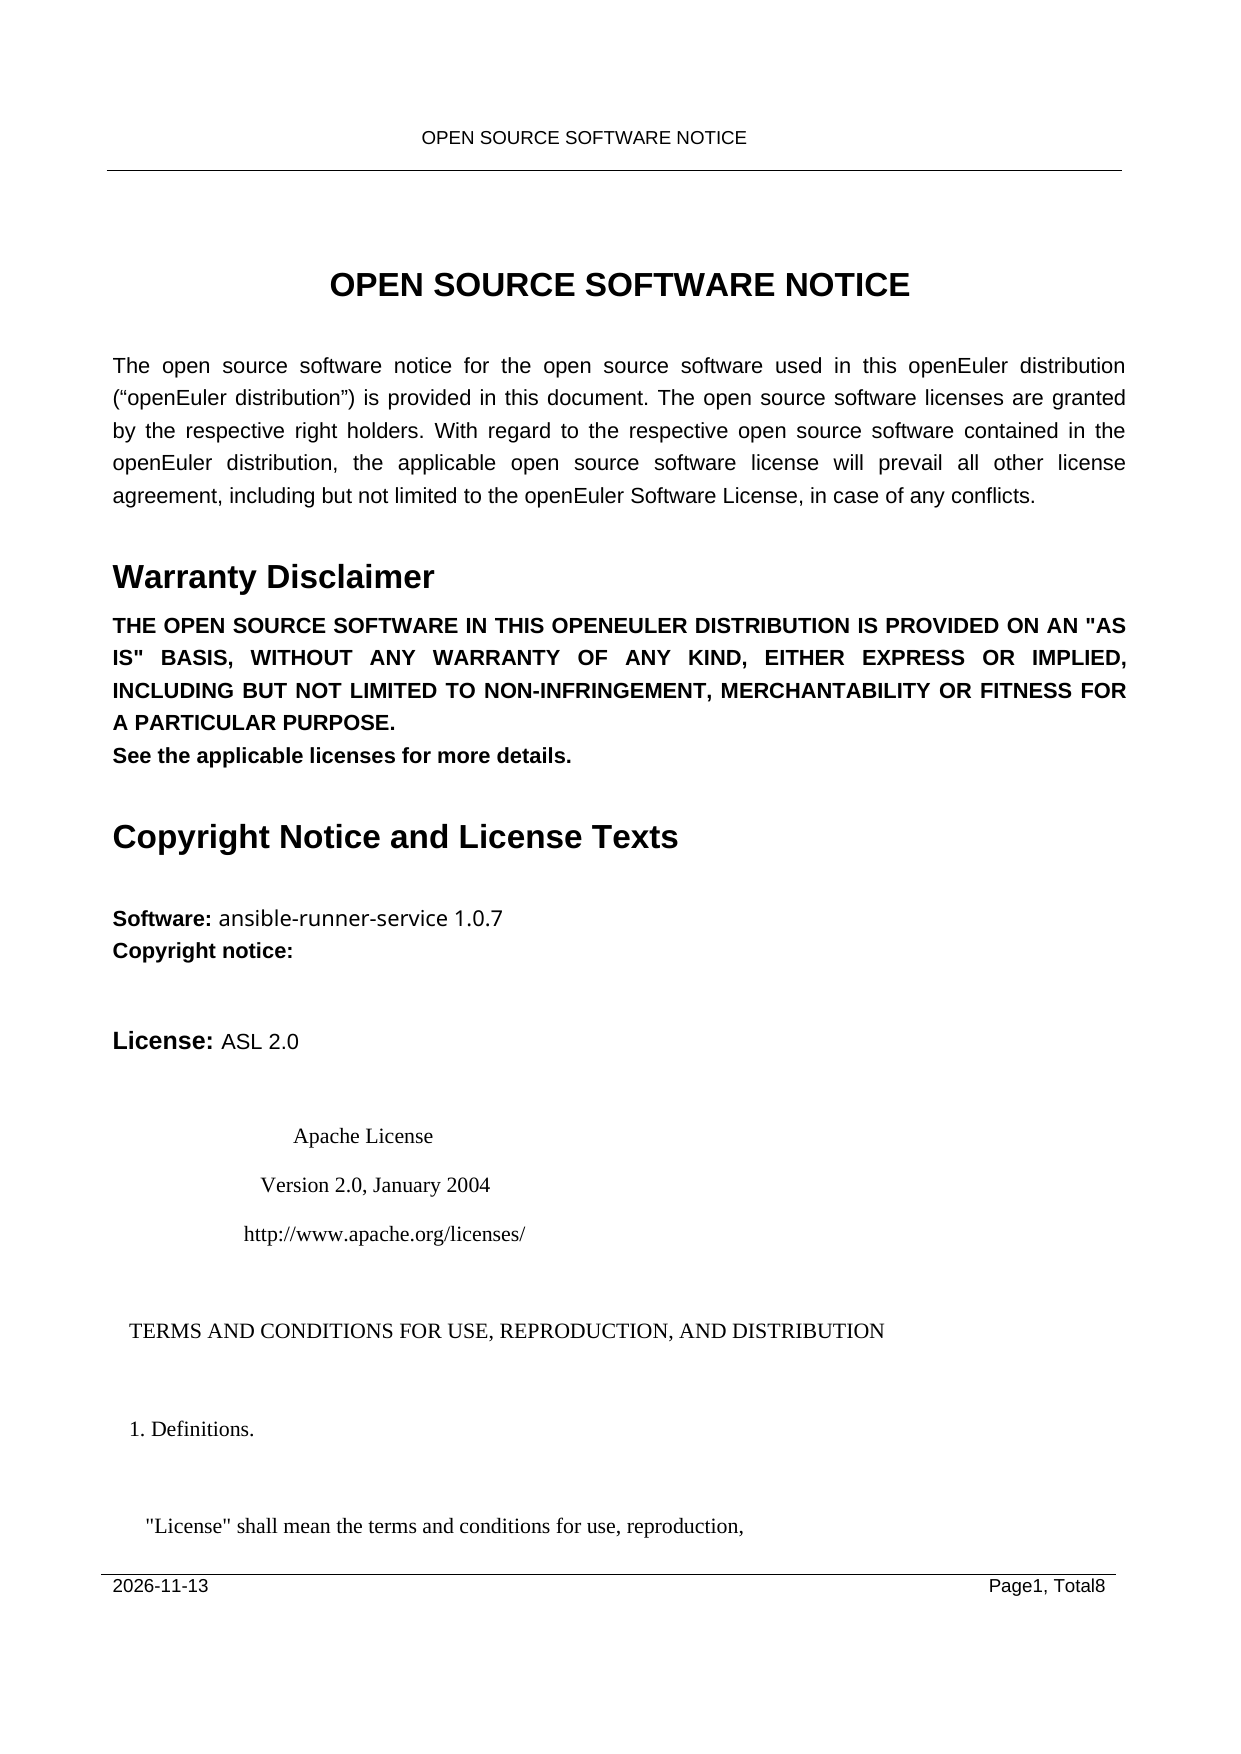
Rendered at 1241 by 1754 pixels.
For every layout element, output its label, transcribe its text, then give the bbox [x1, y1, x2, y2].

text Software: ansible-runner-service 1.0.7 [112, 901, 1128, 934]
text The open source software notice for the open source software used in this openEuler distribution (“openEuler distribution”) is provided in this document. The open source software licenses are granted by the respective right holders. With regard to the respective open source software contained in the openEuler distribution, the applicable open source software license will prevail all other license agreement, including but not limited to the openEuler Software License, in case of any conflicts. [112, 349, 1128, 511]
text OPEN SOURCE SOFTWARE NOTICE [112, 251, 1128, 316]
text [112, 1071, 1128, 1542]
text Copyright notice: [112, 934, 1128, 966]
text Copyright Notice and License Texts [112, 804, 1128, 869]
text THE OPEN SOURCE SOFTWARE IN THIS OPENEULER DISTRIBUTION IS PROVIDED ON AN "AS IS" BASIS, WITHOUT ANY WARRANTY OF ANY KIND, EITHER EXPRESS OR IMPLIED, INCLUDING BUT NOT LIMITED TO NON-INFRINGEMENT, MERCHANTABILITY OR FITNESS FOR A PARTICULAR PURPOSE. See the applicable licenses for more details. [112, 609, 1128, 771]
text Warranty Disclaimer [112, 544, 1128, 609]
text License: ASL 2.0 [112, 1024, 1128, 1057]
